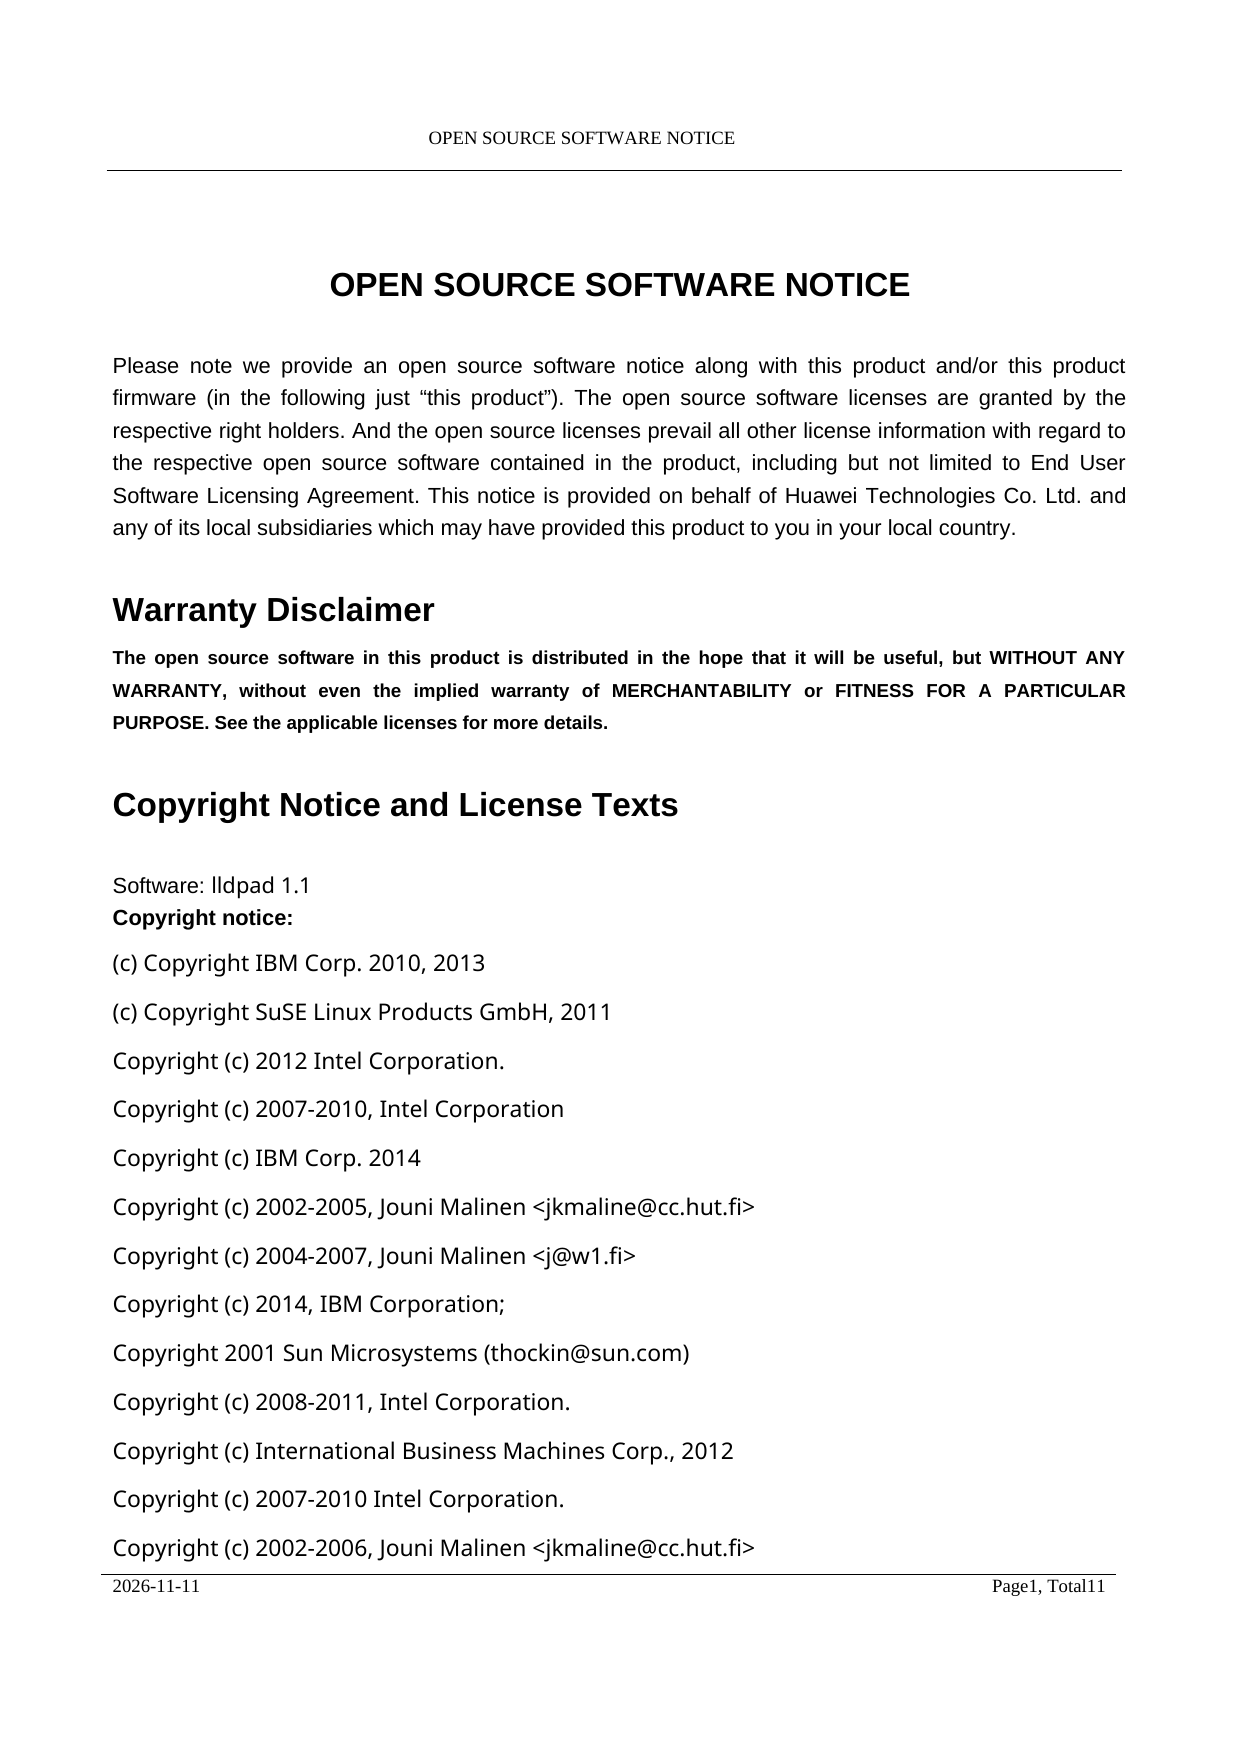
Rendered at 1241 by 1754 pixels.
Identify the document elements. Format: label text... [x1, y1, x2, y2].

text OPEN SOURCE SOFTWARE NOTICE [112, 251, 1128, 316]
text Copyright notice: [112, 901, 1128, 934]
text Software: lldpad 1.1 [112, 869, 1128, 901]
text Copyright Notice and License Texts [112, 771, 1128, 836]
text The open source software in this product is distributed in the hope that it will be useful, but WITHOUT ANY WARRANTY, without even the implied warranty of MERCHANTABILITY or FITNESS FOR A PARTICULAR PURPOSE. See the applicable licenses for more details. [112, 641, 1128, 739]
text Please note we provide an open source software notice along with this product and/or this product firmware (in the following just “this product”). The open source software licenses are granted by the respective right holders. And the open source licenses prevail all other license information with regard to the respective open source software contained in the product, including but not limited to End User Software Licensing Agreement. This notice is provided on behalf of Huawei Technologies Co. Ltd. and any of its local subsidiaries which may have provided this product to you in your local country. [112, 349, 1128, 544]
text Warranty Disclaimer [112, 576, 1128, 641]
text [112, 947, 1128, 1564]
